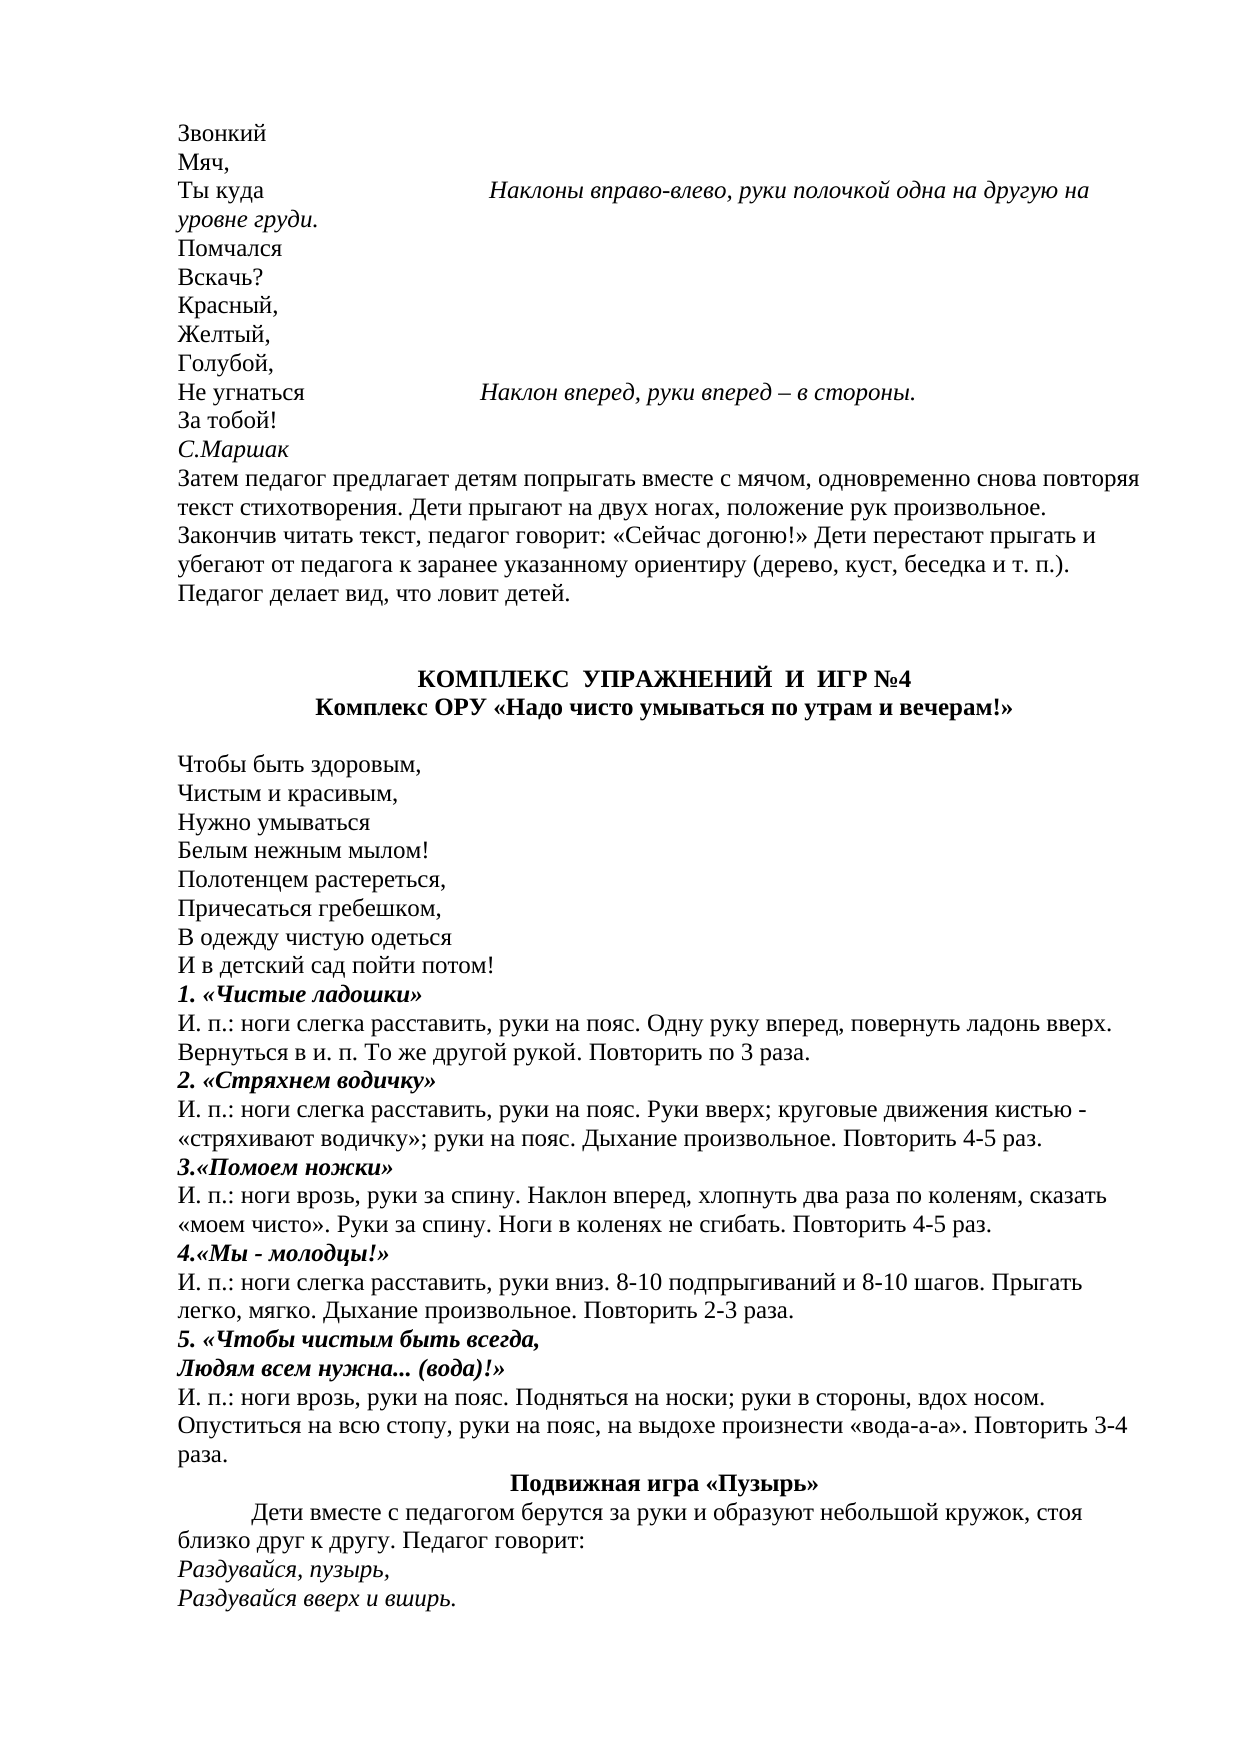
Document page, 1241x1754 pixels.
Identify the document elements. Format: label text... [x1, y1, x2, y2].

text И. п.: ноги врозь, руки на пояс. Подняться на носки; руки в стороны, вдох носом. Опуститься на всю стопу, руки на пояс, на выдохе произнести «вода-а-а». Повторить 3-4 раза. [177, 1382, 1152, 1468]
text И. п.: ноги слегка расставить, руки на пояс. Руки вверх; круговые движения кистью - «стряхивают водичку»; руки на пояс. Дыхание произвольное. Повторить 4-5 раз. [177, 1094, 1152, 1152]
text За тобой! [177, 406, 1152, 434]
text Причесаться гребешком, [177, 893, 1152, 922]
text Раздувайся, пузырь, [177, 1554, 1152, 1583]
text И. п.: ноги слегка расставить, руки вниз. 8-10 подпрыгиваний и 8-10 шагов. Прыгать легко, мягко. Дыхание произвольное. Повторить 2-3 раза. [177, 1267, 1152, 1324]
text И. п.: ноги слегка расставить, руки на пояс. Одну руку вперед, повернуть ладонь вверх. Вернуться в и. п. То же другой рукой. Повторить по 3 раза. [177, 1008, 1152, 1065]
text И в детский сад пойти потом! [177, 950, 1152, 979]
text Людям всем нужна... (вода)!» [177, 1353, 1152, 1382]
text Белым нежным мылом! [177, 835, 1152, 864]
text Затем педагог предлагает детям попрыгать вместе с мячом, одновременно снова повторяя текст стихотворения. Дети прыгают на двух ногах, положение рук произвольное. Закончив читать текст, педагог говорит: «Сейчас догоню!» Дети перестают прыгать и убегают от педагога к заранее указанному ориентиру (дерево, куст, беседка и т. п.). Педагог делает вид, что ловит детей. [177, 463, 1152, 607]
text И. п.: ноги врозь, руки за спину. Наклон вперед, хлопнуть два раза по коленям, сказать «моем чисто». Руки за спину. Ноги в коленях не сгибать. Повторить 4-5 раз. [177, 1180, 1152, 1238]
text Вскачь? [177, 262, 1152, 291]
text Комплекс ОРУ «Надо чисто умываться по утрам и вечерам!» [177, 692, 1152, 721]
text С.Маршак [177, 434, 1152, 463]
text Желтый, [177, 319, 1152, 348]
text Голубой, [177, 348, 1152, 377]
text В одежду чистую одеться [177, 922, 1152, 950]
text Чтобы быть здоровым, [177, 749, 1152, 778]
text Мяч, [177, 147, 1152, 176]
text 2. «Стряхнем водичку» [177, 1065, 1152, 1094]
text 5. «Чтобы чистым быть всегда, [177, 1324, 1152, 1353]
text Подвижная игра «Пузырь» [177, 1468, 1152, 1497]
text Не угнаться Наклон вперед, руки вперед – в стороны. [177, 377, 1152, 406]
text Чистым и красивым, [177, 778, 1152, 807]
text 4.«Мы - молодцы!» [177, 1238, 1152, 1267]
text Помчался [177, 233, 1152, 262]
text Звонкий [177, 118, 1152, 147]
text Нужно умываться [177, 807, 1152, 835]
text Дети вместе с педагогом берутся за руки и образуют небольшой кружок, стоя близко друг к другу. Педагог говорит: [177, 1497, 1152, 1554]
text Ты куда Наклоны вправо-влево, руки полочкой одна на другую на уровне груди. [177, 176, 1152, 233]
text 3.«Помоем ножки» [177, 1152, 1152, 1180]
text Красный, [177, 291, 1152, 319]
text КОМПЛЕКС УПРАЖНЕНИЙ И ИГР №4 [177, 664, 1152, 692]
text Раздувайся вверх и вширь. [177, 1583, 1152, 1612]
text Полотенцем растереться, [177, 864, 1152, 893]
text 1. «Чистые ладошки» [177, 979, 1152, 1008]
